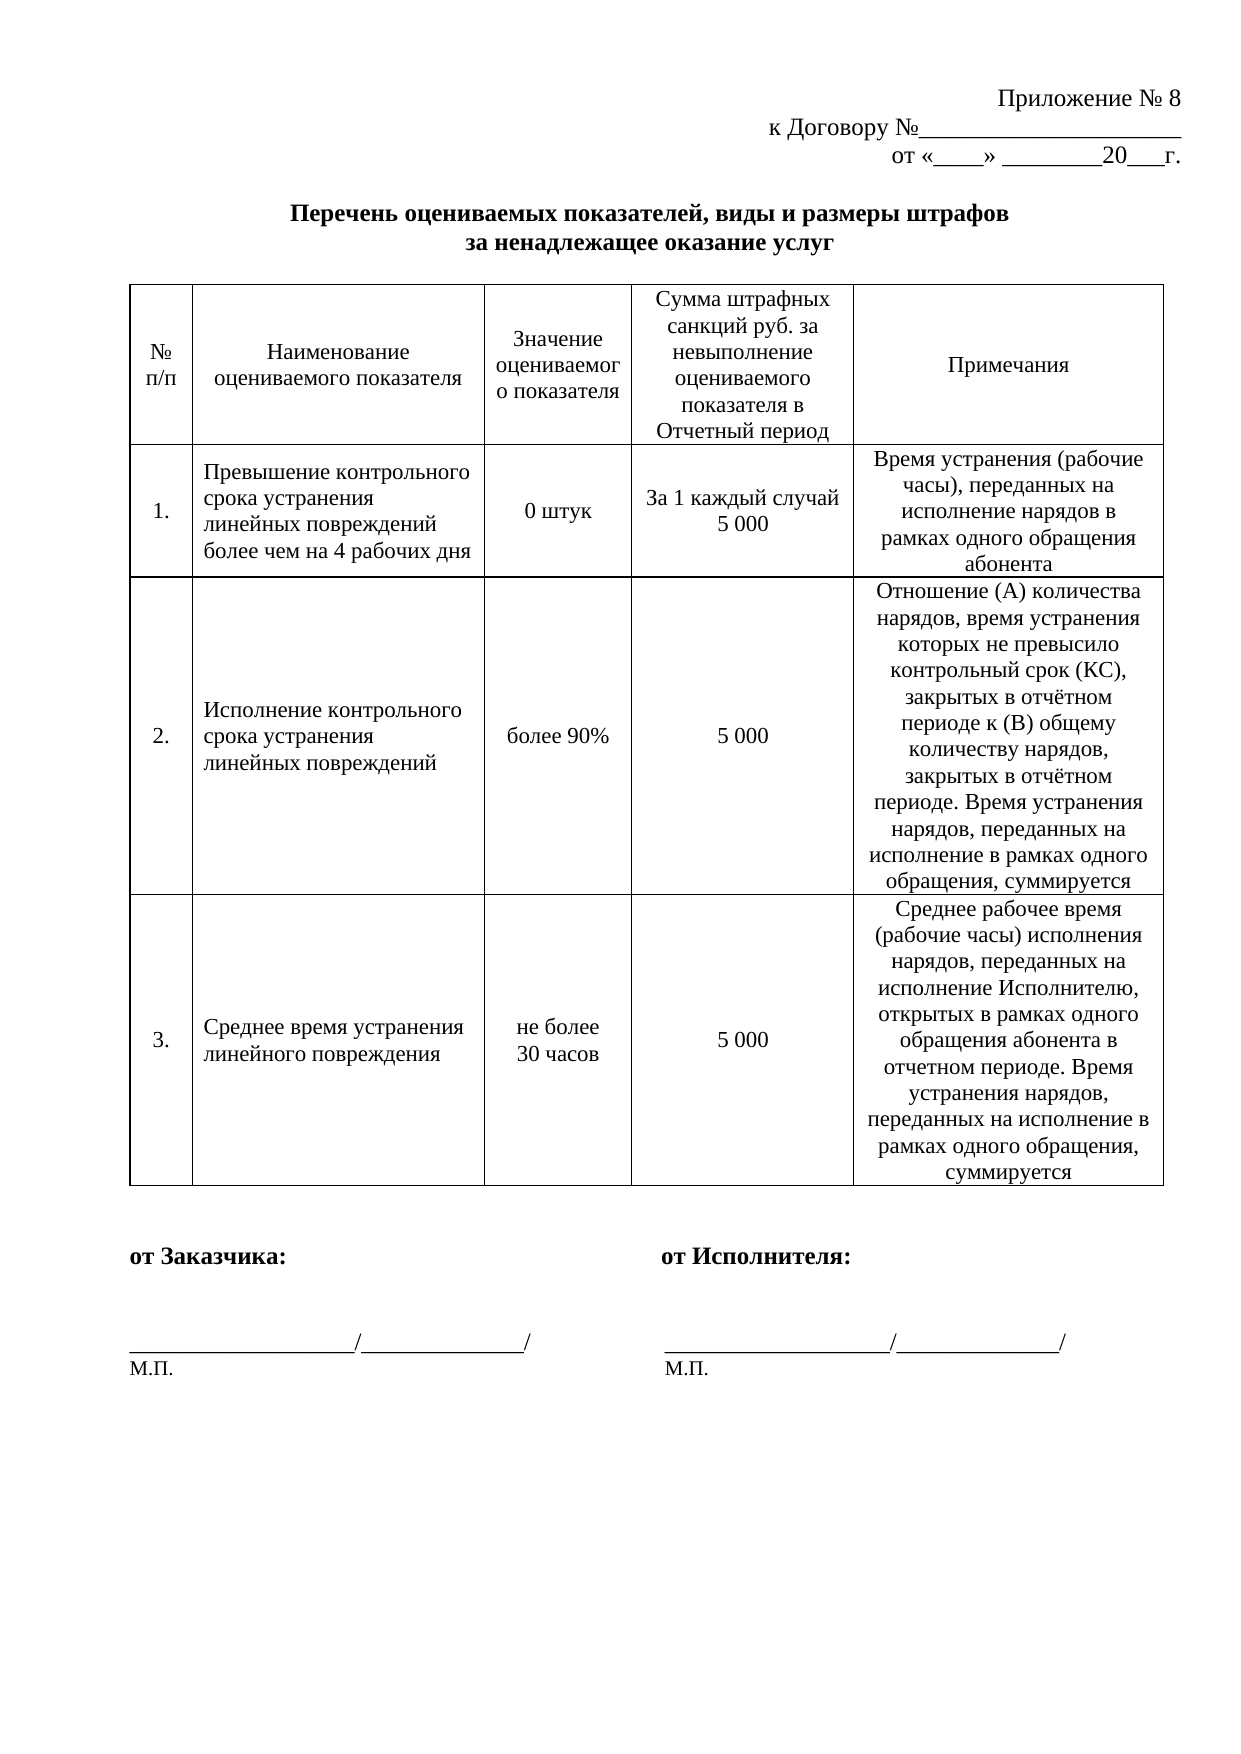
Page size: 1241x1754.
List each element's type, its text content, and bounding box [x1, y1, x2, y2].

text Перечень оцениваемых показателей, виды и размеры штрафов [118, 198, 1181, 227]
table_header № п/п [131, 285, 192, 443]
table_cell Превышение контрольного срока устранения линейных повреждений более чем на 4 рабочих дня [193, 445, 484, 576]
table_cell Среднее рабочее время (рабочие часы) исполнения нарядов, переданных на исполнение Исполнителю, открытых в рамках одного обращения абонента в отчетном периоде. Время устранения нарядов, переданных на исполнение в рамках одного обращения, суммируется [854, 895, 1163, 1184]
text Приложение № 8 [118, 83, 1181, 112]
table_cell 2. [131, 578, 192, 894]
table_header Примечания [854, 285, 1163, 443]
table_cell 1. [131, 445, 192, 576]
table_cell Среднее время устранения линейного повреждения [193, 895, 484, 1184]
table_cell не более 30 часов [485, 895, 631, 1184]
text от «____» ________20___г. [118, 141, 1181, 169]
table_cell Исполнение контрольного срока устранения линейных повреждений [193, 578, 484, 894]
table_cell Время устранения (рабочие часы), переданных на исполнение нарядов в рамках одного обращения абонента [854, 445, 1163, 576]
table_header от Исполнителя: __________________/_____________/ М.П. [650, 1241, 1181, 1380]
table_cell 5 000 [632, 895, 853, 1184]
table_header от Заказчика: __________________/_____________/ М.П. [118, 1241, 649, 1380]
table_cell 3. [131, 895, 192, 1184]
table_cell 0 штук [485, 445, 631, 576]
table_cell 5 000 [632, 578, 853, 894]
table_header Сумма штрафных санкций руб. за невыполнение оцениваемого показателя в Отчетный период [632, 285, 853, 443]
text за ненадлежащее оказание услуг [118, 227, 1181, 256]
table_cell За 1 каждый случай 5 000 [632, 445, 853, 576]
table_header Значение оцениваемого показателя [485, 285, 631, 443]
table_header Наименование оцениваемого показателя [193, 285, 484, 443]
table_cell Отношение (A) количества нарядов, время устранения которых не превысило контрольный срок (КС), закрытых в отчётном периоде к (B) общему количеству нарядов, закрытых в отчётном периоде. Время устранения нарядов, переданных на исполнение в рамках одного обращения, суммируется [854, 578, 1163, 894]
text к Договору №_____________________ [118, 112, 1181, 141]
table_cell более 90% [485, 578, 631, 894]
